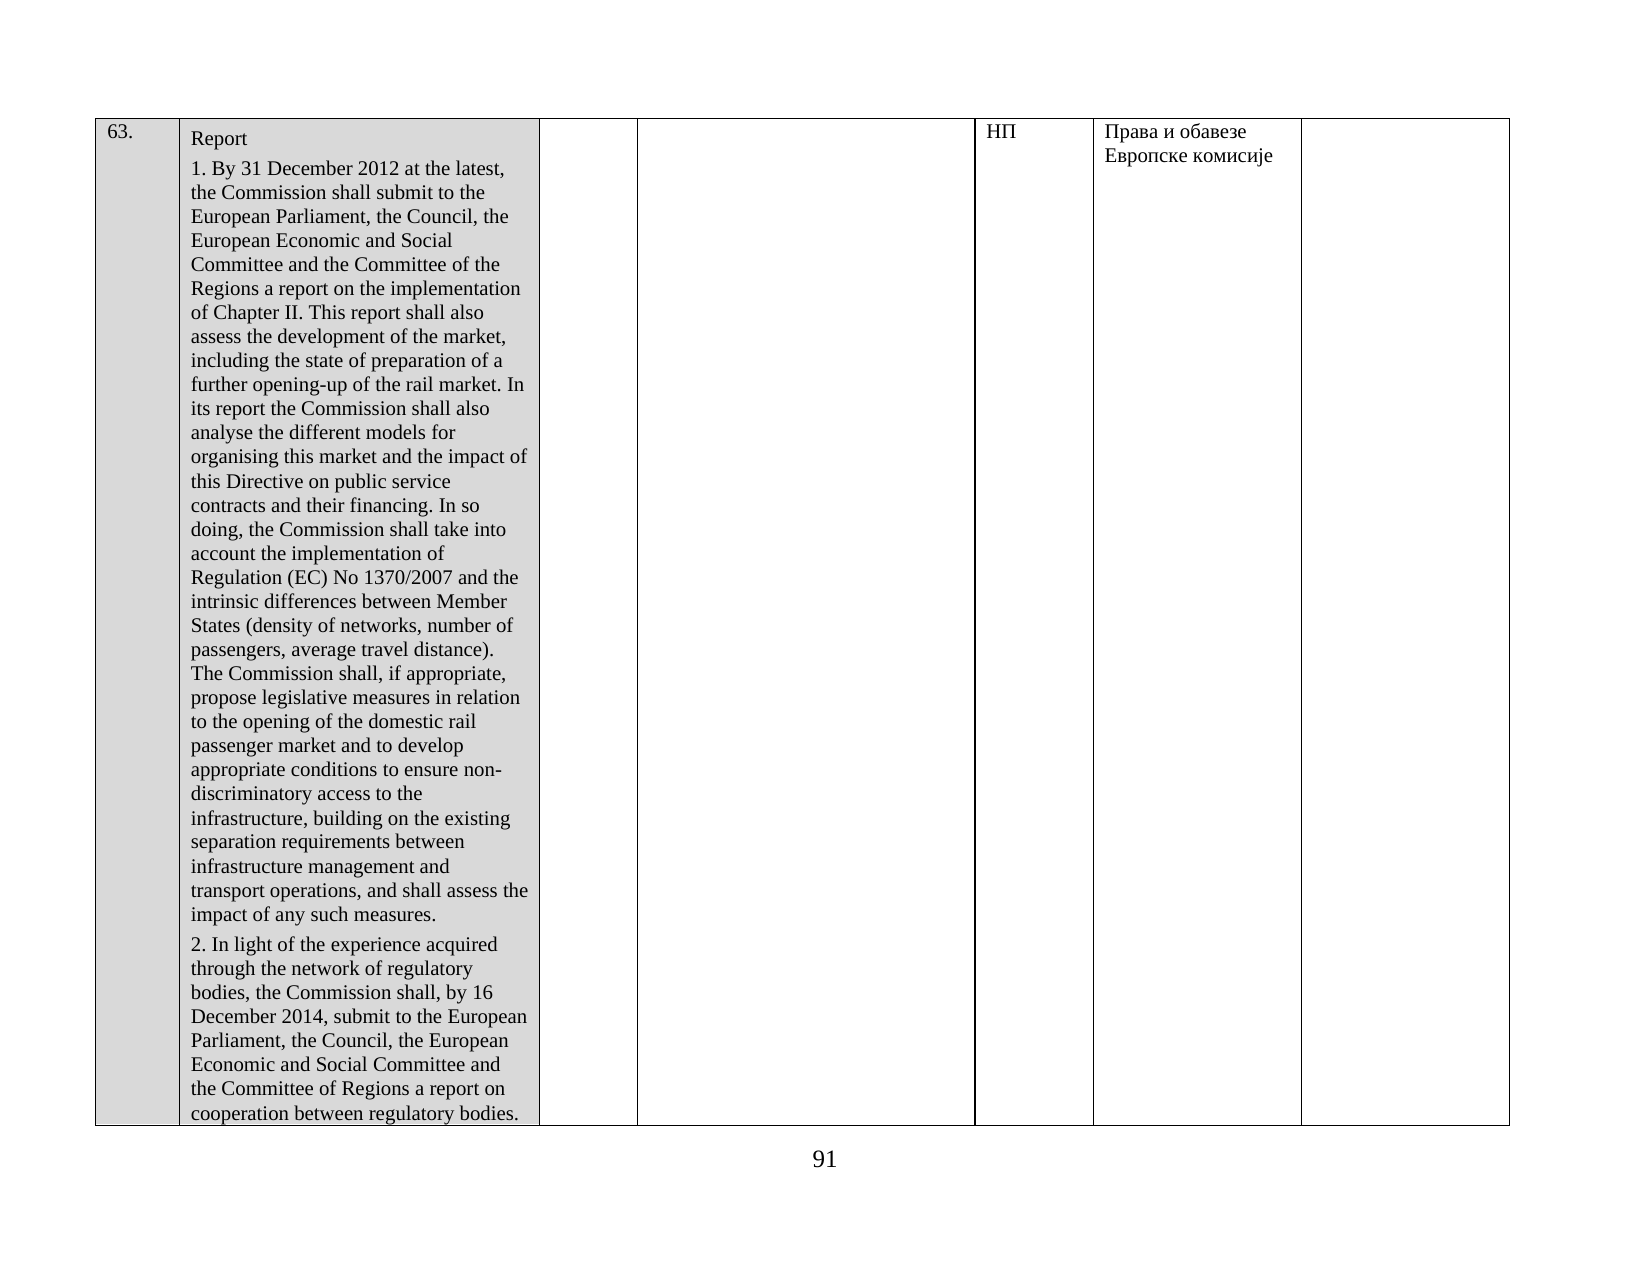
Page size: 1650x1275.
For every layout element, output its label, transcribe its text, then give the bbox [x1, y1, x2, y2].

table_cell НП [976, 119, 1093, 1124]
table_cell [180, 119, 539, 1124]
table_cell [1094, 119, 1301, 1124]
table_cell 63. [96, 119, 179, 1124]
table_cell [638, 119, 974, 1124]
table_cell [1302, 119, 1509, 1124]
table_cell [540, 119, 637, 1124]
